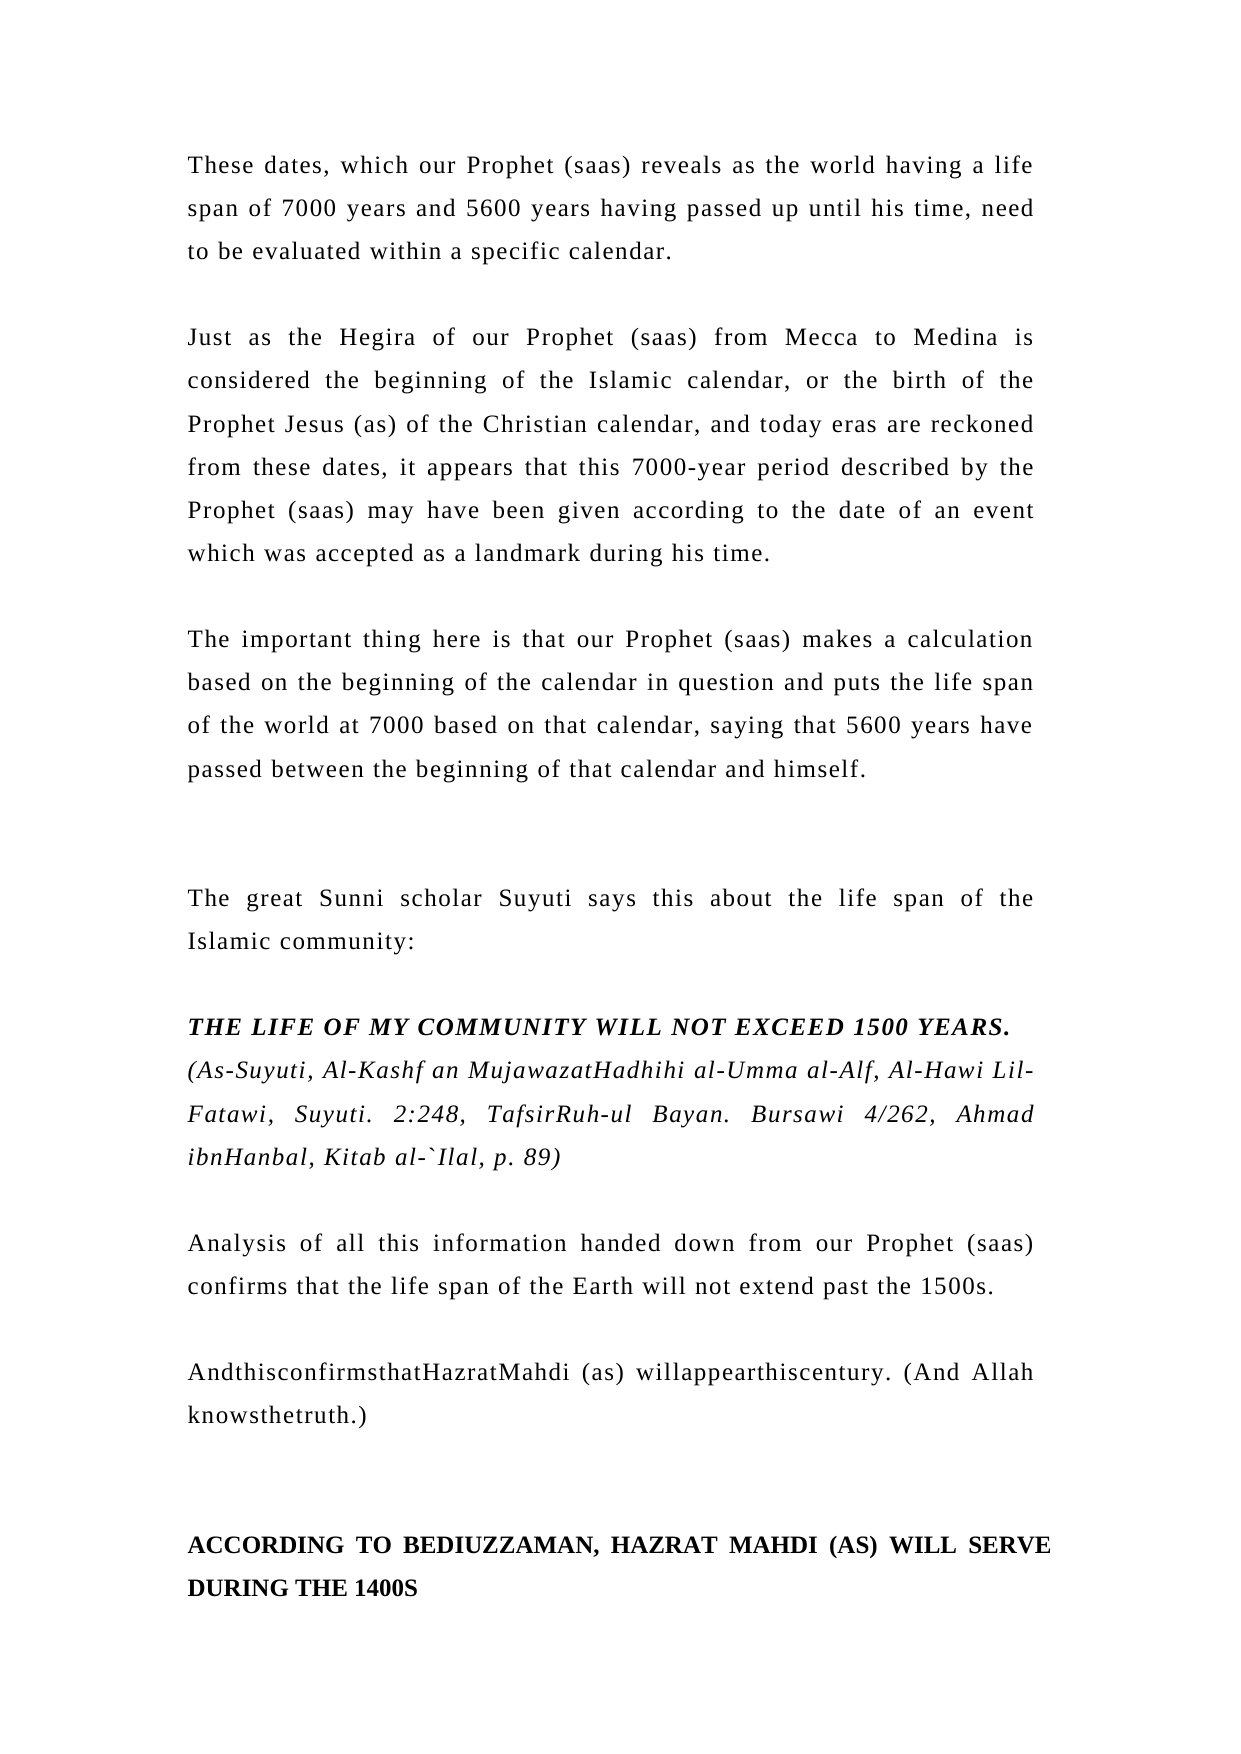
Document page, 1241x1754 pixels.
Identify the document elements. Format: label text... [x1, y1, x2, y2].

text THE LIFE OF MY COMMUNITY WILL NOT EXCEED 1500 YEARS. [187, 1012, 1035, 1041]
text ACCORDING TO BEDIUZZAMAN, HAZRAT MAHDI (AS) WILL SERVE DURING THE 1400S [187, 1530, 1053, 1602]
text Just as the Hegira of our Prophet (saas) from Mecca to Medina is considered the beginning of the Islamic calendar, or the birth of the Prophet Jesus (as) of the Christian calendar, and today eras are reckoned from these dates, it appears that this 7000-year period described by the Prophet (saas) may have been given according to the date of an event which was accepted as a landmark during his time. [187, 322, 1035, 567]
text (As-Suyuti, Al-Kashf an MujawazatHadhihi al-Umma al-Alf, Al-Hawi Lil-Fatawi, Suyuti. 2:248, TafsirRuh-ul Bayan. Bursawi 4/262, Ahmad ibnHanbal, Kitab al-`Ilal, p. 89) [187, 1056, 1035, 1171]
text The great Sunni scholar Suyuti says this about the life span of the Islamic community: [187, 883, 1035, 955]
text AndthisconfirmsthatHazratMahdi (as) willappearthiscentury. (And Allah knowsthetruth.) [187, 1357, 1035, 1429]
text Analysis of all this information handed down from our Prophet (saas) confirms that the life span of the Earth will not extend past the 1500s. [187, 1228, 1035, 1300]
text These dates, which our Prophet (saas) reveals as the world having a life span of 7000 years and 5600 years having passed up until his time, need to be evaluated within a specific calendar. [187, 150, 1035, 265]
text The important thing here is that our Prophet (saas) makes a calculation based on the beginning of the calendar in question and puts the life span of the world at 7000 based on that calendar, saying that 5600 years have passed between the beginning of that calendar and himself. [187, 624, 1035, 782]
